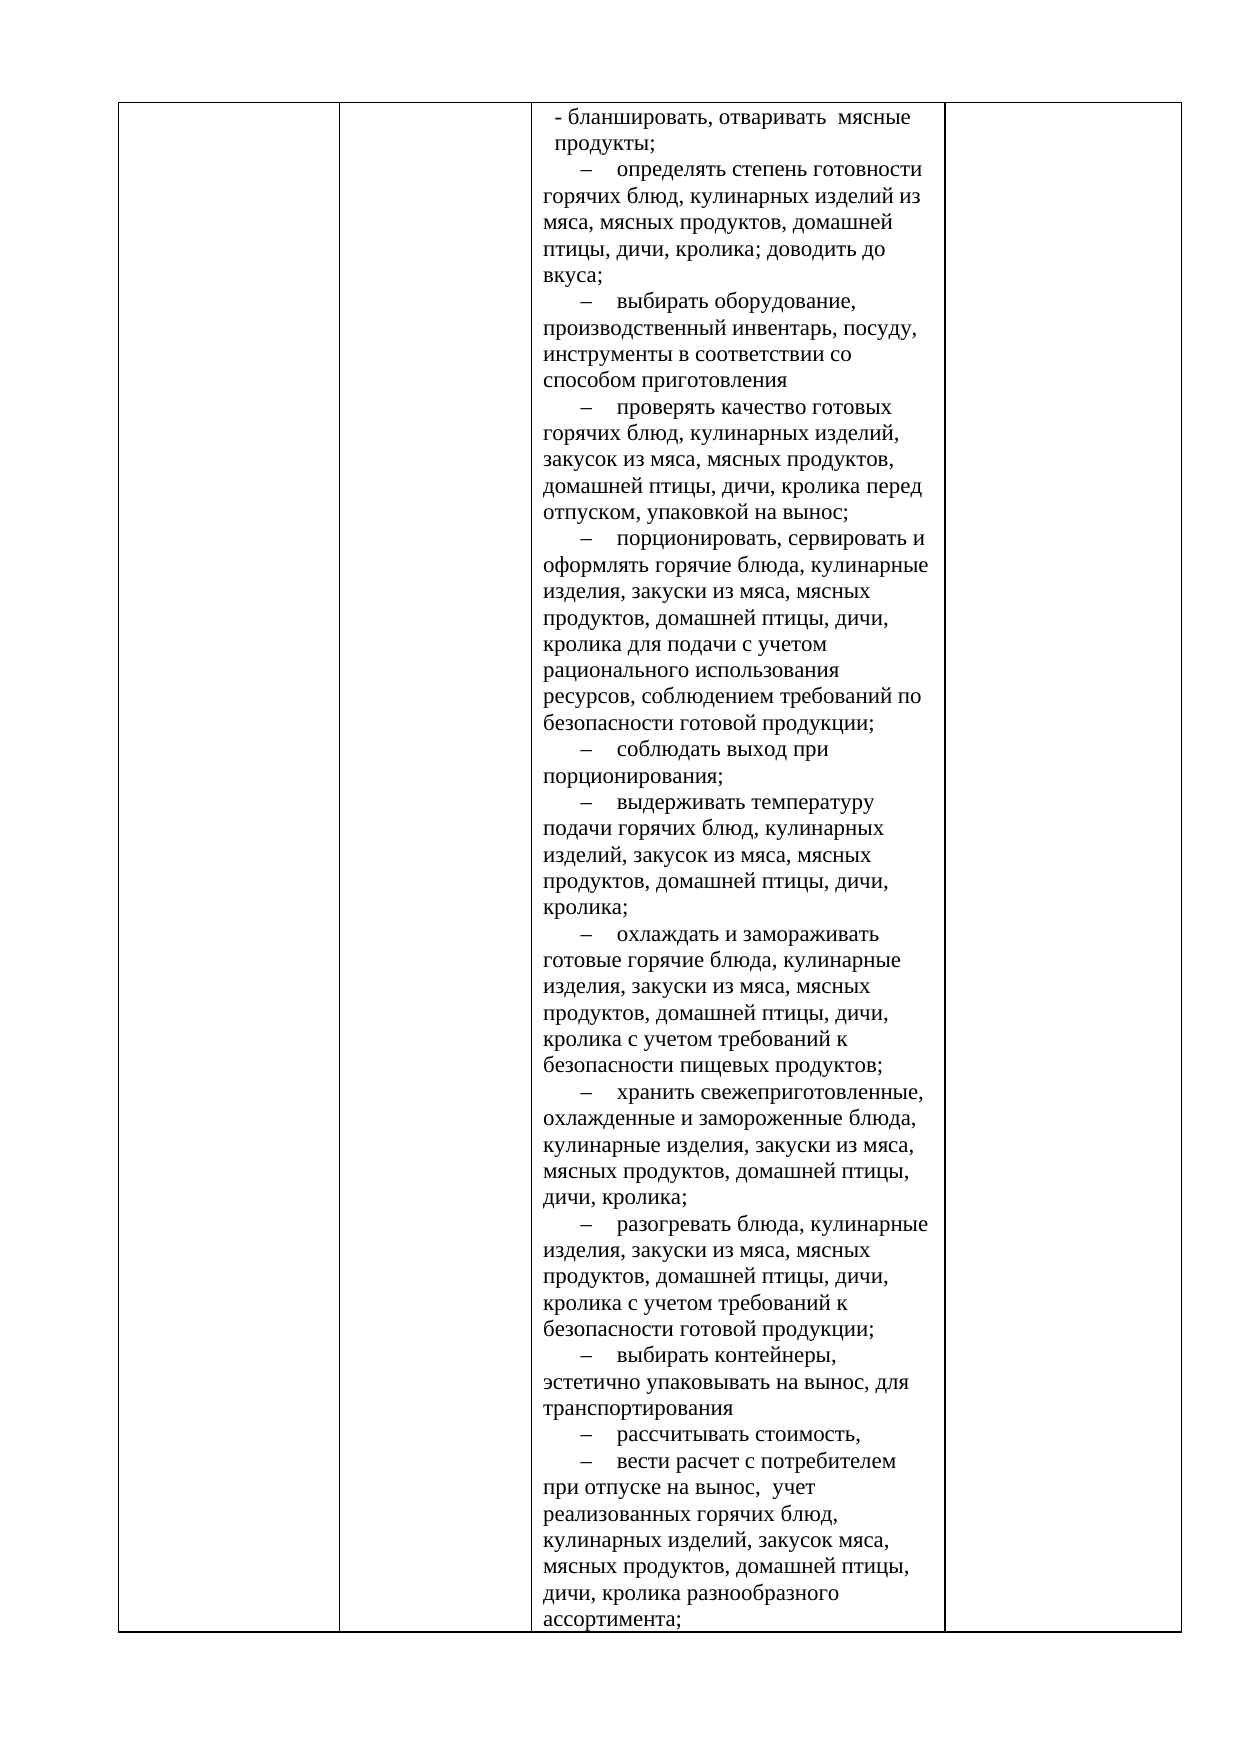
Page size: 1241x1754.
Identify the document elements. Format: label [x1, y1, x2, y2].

table_cell [119, 103, 339, 1631]
table_cell [532, 103, 944, 1631]
table_cell [340, 103, 531, 1631]
